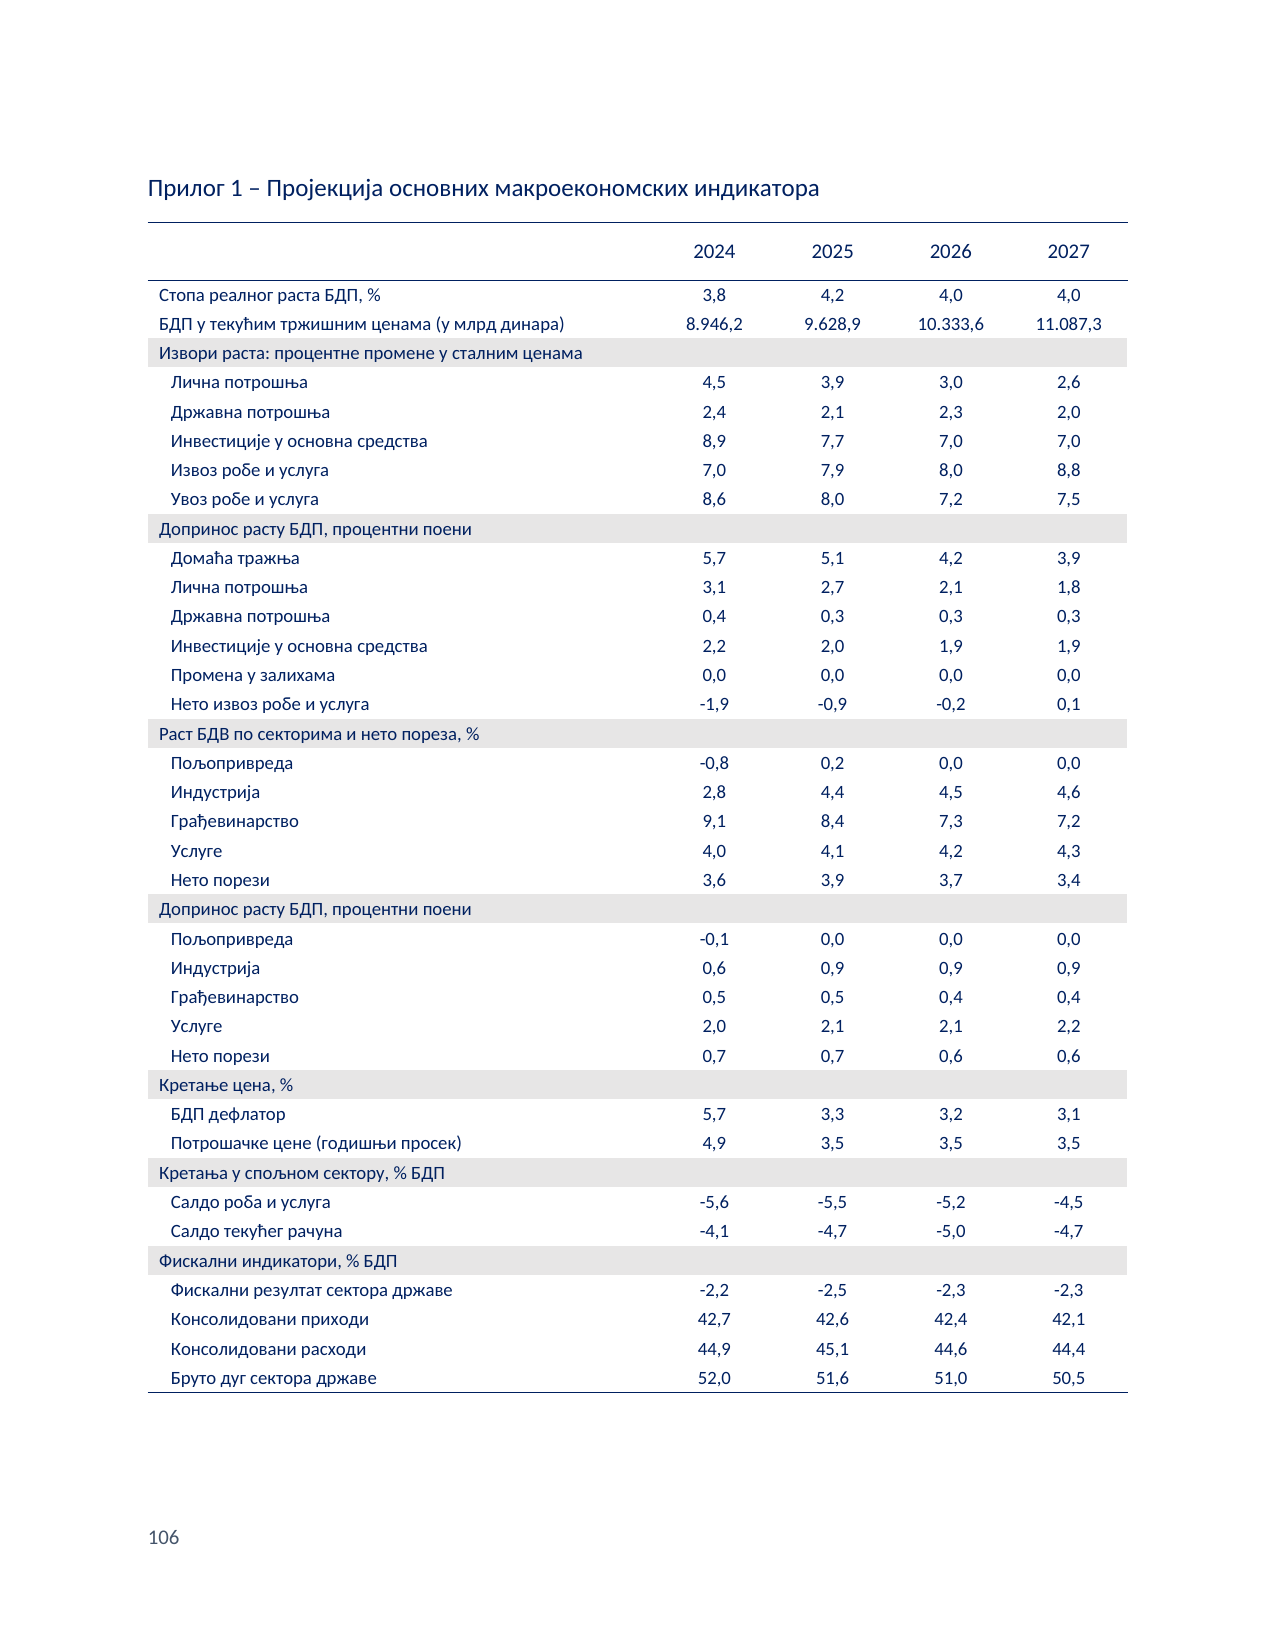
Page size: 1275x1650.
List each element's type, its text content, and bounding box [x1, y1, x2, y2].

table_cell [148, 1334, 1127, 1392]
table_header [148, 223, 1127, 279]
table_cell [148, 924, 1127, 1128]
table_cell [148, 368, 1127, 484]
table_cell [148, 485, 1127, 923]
subtitle Прилог 1 – Пројекција основних макроекономских индикатора [148, 173, 1127, 203]
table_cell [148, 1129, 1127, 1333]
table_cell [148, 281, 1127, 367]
